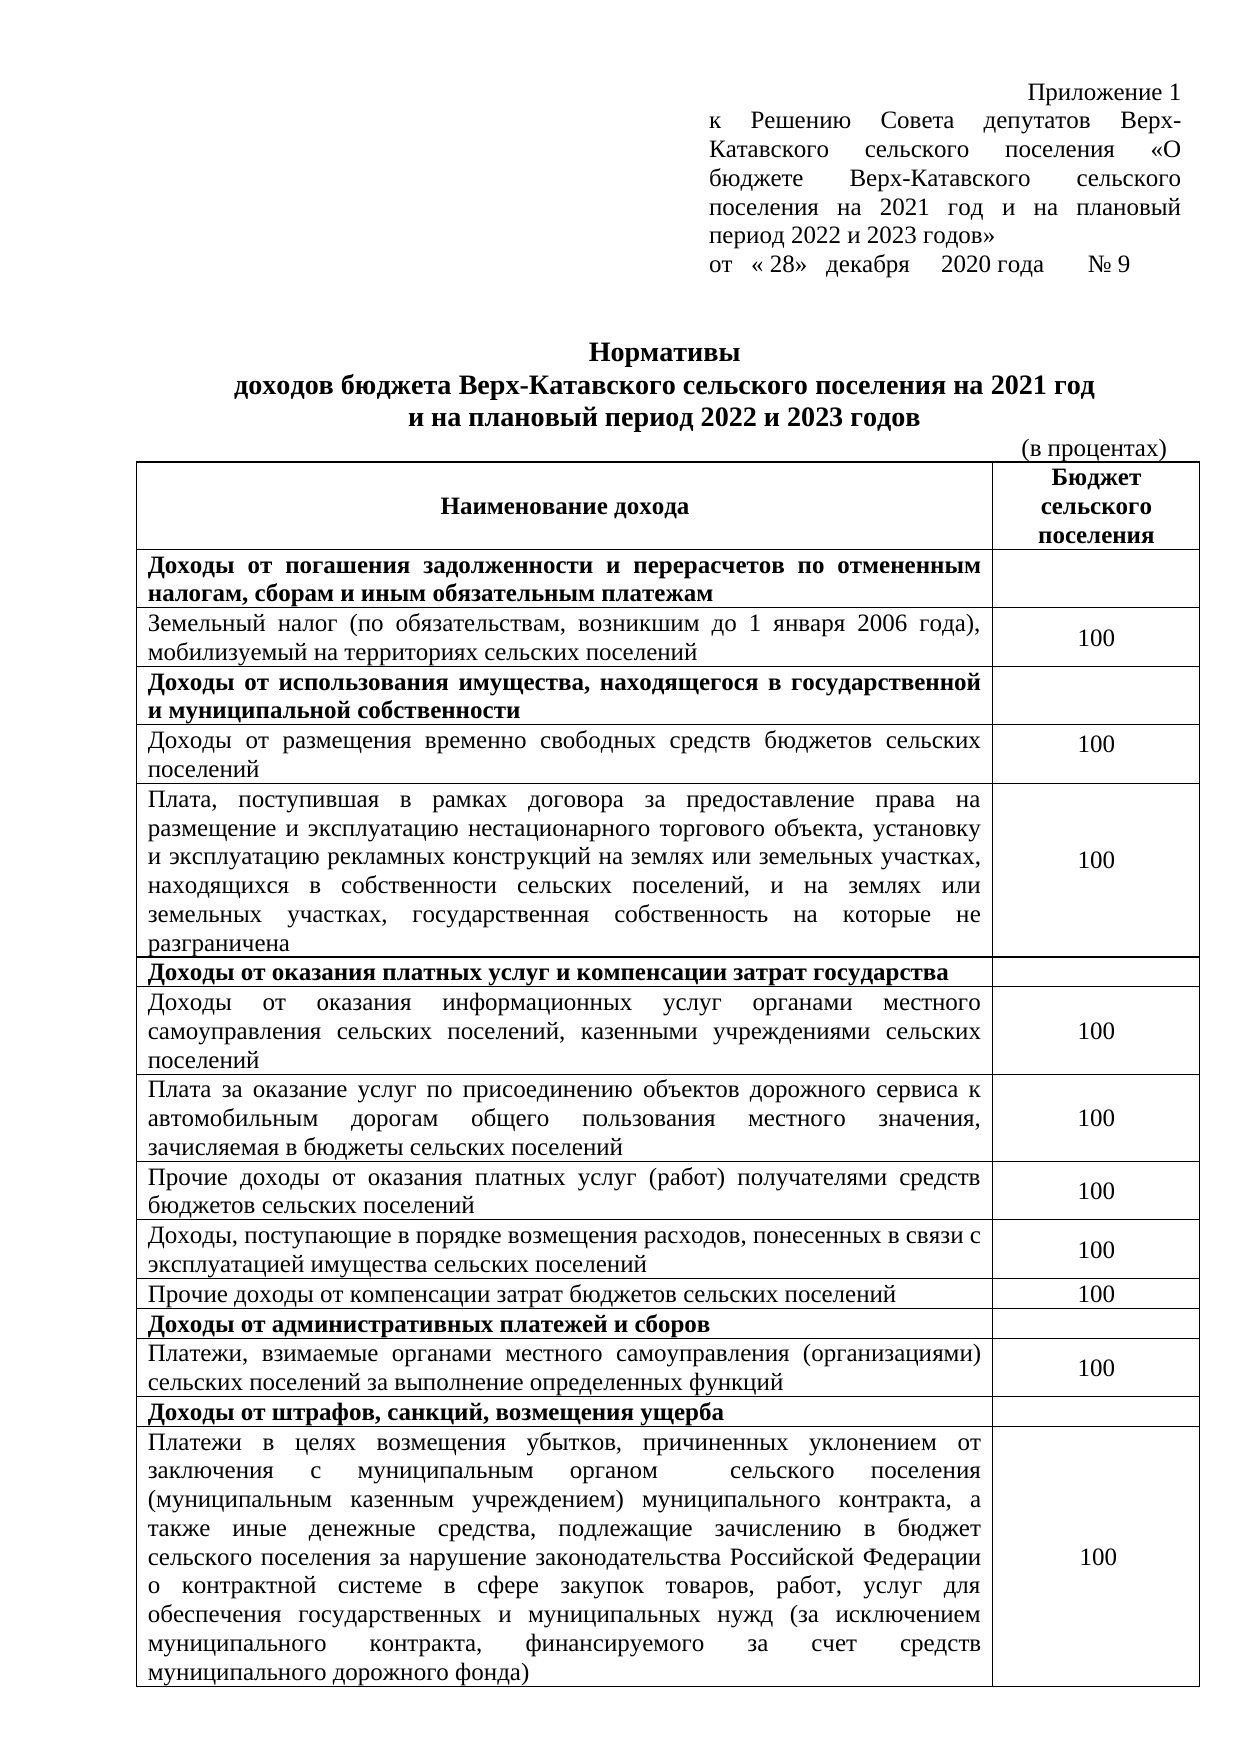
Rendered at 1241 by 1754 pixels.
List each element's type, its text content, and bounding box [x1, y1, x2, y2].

table_cell Прочие доходы от оказания платных услуг (работ) получателями средств бюджетов сельских поселений [137, 1162, 992, 1219]
table_cell Прочие доходы от компенсации затрат бюджетов сельских поселений [137, 1279, 992, 1308]
table_cell [993, 667, 1199, 724]
table_cell 100 [993, 1075, 1199, 1161]
table_cell [993, 958, 1199, 986]
text (в процентах) [148, 433, 1167, 461]
text Нормативы [148, 335, 1181, 368]
table_cell Плата за оказание услуг по присоединению объектов дорожного сервиса к автомобильным дорогам общего пользования местного значения, зачисляемая в бюджеты сельских поселений [137, 1075, 992, 1161]
table_cell 100 [993, 1279, 1199, 1308]
table_cell Доходы от использования имущества, находящегося в государственной и муниципальной собственности [137, 667, 992, 724]
text Приложение 1 [148, 77, 1181, 105]
table_cell Доходы, поступающие в порядке возмещения расходов, понесенных в связи с эксплуатацией имущества сельских поселений [137, 1220, 992, 1278]
table_cell [993, 1397, 1199, 1426]
table_cell Платежи в целях возмещения убытков, причиненных уклонением от заключения с муниципальным органом сельского поселения (муниципальным казенным учреждением) муниципального контракта, а также иные денежные средства, подлежащие зачислению в бюджет сельского поселения за нарушение законодательства Российской Федерации о контрактной системе в сфере закупок товаров, работ, услуг для обеспечения государственных и муниципальных нужд (за исключением муниципального контракта, финансируемого за счет средств муниципального дорожного фонда) [137, 1427, 992, 1686]
table_cell Плата, поступившая в рамках договора за предоставление права на размещение и эксплуатацию нестационарного торгового объекта, установку и эксплуатацию рекламных конструкций на землях или земельных участках, находящихся в собственности сельских поселений, и на землях или земельных участках, государственная собственность на которые не разграничена [137, 784, 992, 956]
table_cell Доходы от оказания информационных услуг органами местного самоуправления сельских поселений, казенными учреждениями сельских поселений [137, 987, 992, 1073]
table_cell 100 [993, 1220, 1199, 1278]
table_cell Доходы от погашения задолженности и перерасчетов по отмененным налогам, сборам и иным обязательным платежам [137, 550, 992, 607]
table_header Наименование дохода [137, 463, 992, 549]
table_cell 100 [993, 784, 1199, 956]
text к Решению Совета депутатов Верх-Катавского сельского поселения «О бюджете Верх-Катавского сельского поселения на 2021 год и на плановый период 2022 и 2023 годов» [709, 105, 1181, 249]
table_cell Доходы от штрафов, санкций, возмещения ущерба [137, 1397, 992, 1426]
table_header Бюджет сельского поселения [993, 463, 1199, 549]
table_cell 100 [993, 608, 1199, 666]
table_cell 100 [993, 1339, 1199, 1396]
table_cell 100 [993, 725, 1199, 783]
table_cell 100 [993, 987, 1199, 1073]
table_cell 100 [993, 1162, 1199, 1219]
table_cell Земельный налог (по обязательствам, возникшим до 1 января 2006 года), мобилизуемый на территориях сельских поселений [137, 608, 992, 666]
text доходов бюджета Верх-Катавского сельского поселения на 2021 год и на плановый период 2022 и 2023 годов [148, 368, 1181, 433]
text от « 28» декабря 2020 года № 9 [709, 249, 1181, 278]
table_cell [993, 550, 1199, 607]
table_cell [993, 1309, 1199, 1337]
table_cell Доходы от оказания платных услуг и компенсации затрат государства [137, 958, 992, 986]
table_cell Доходы от размещения временно свободных средств бюджетов сельских поселений [137, 725, 992, 783]
table_cell 100 [993, 1427, 1199, 1686]
table_cell Доходы от административных платежей и сборов [137, 1309, 992, 1337]
table_cell Платежи, взимаемые органами местного самоуправления (организациями) сельских поселений за выполнение определенных функций [137, 1339, 992, 1396]
